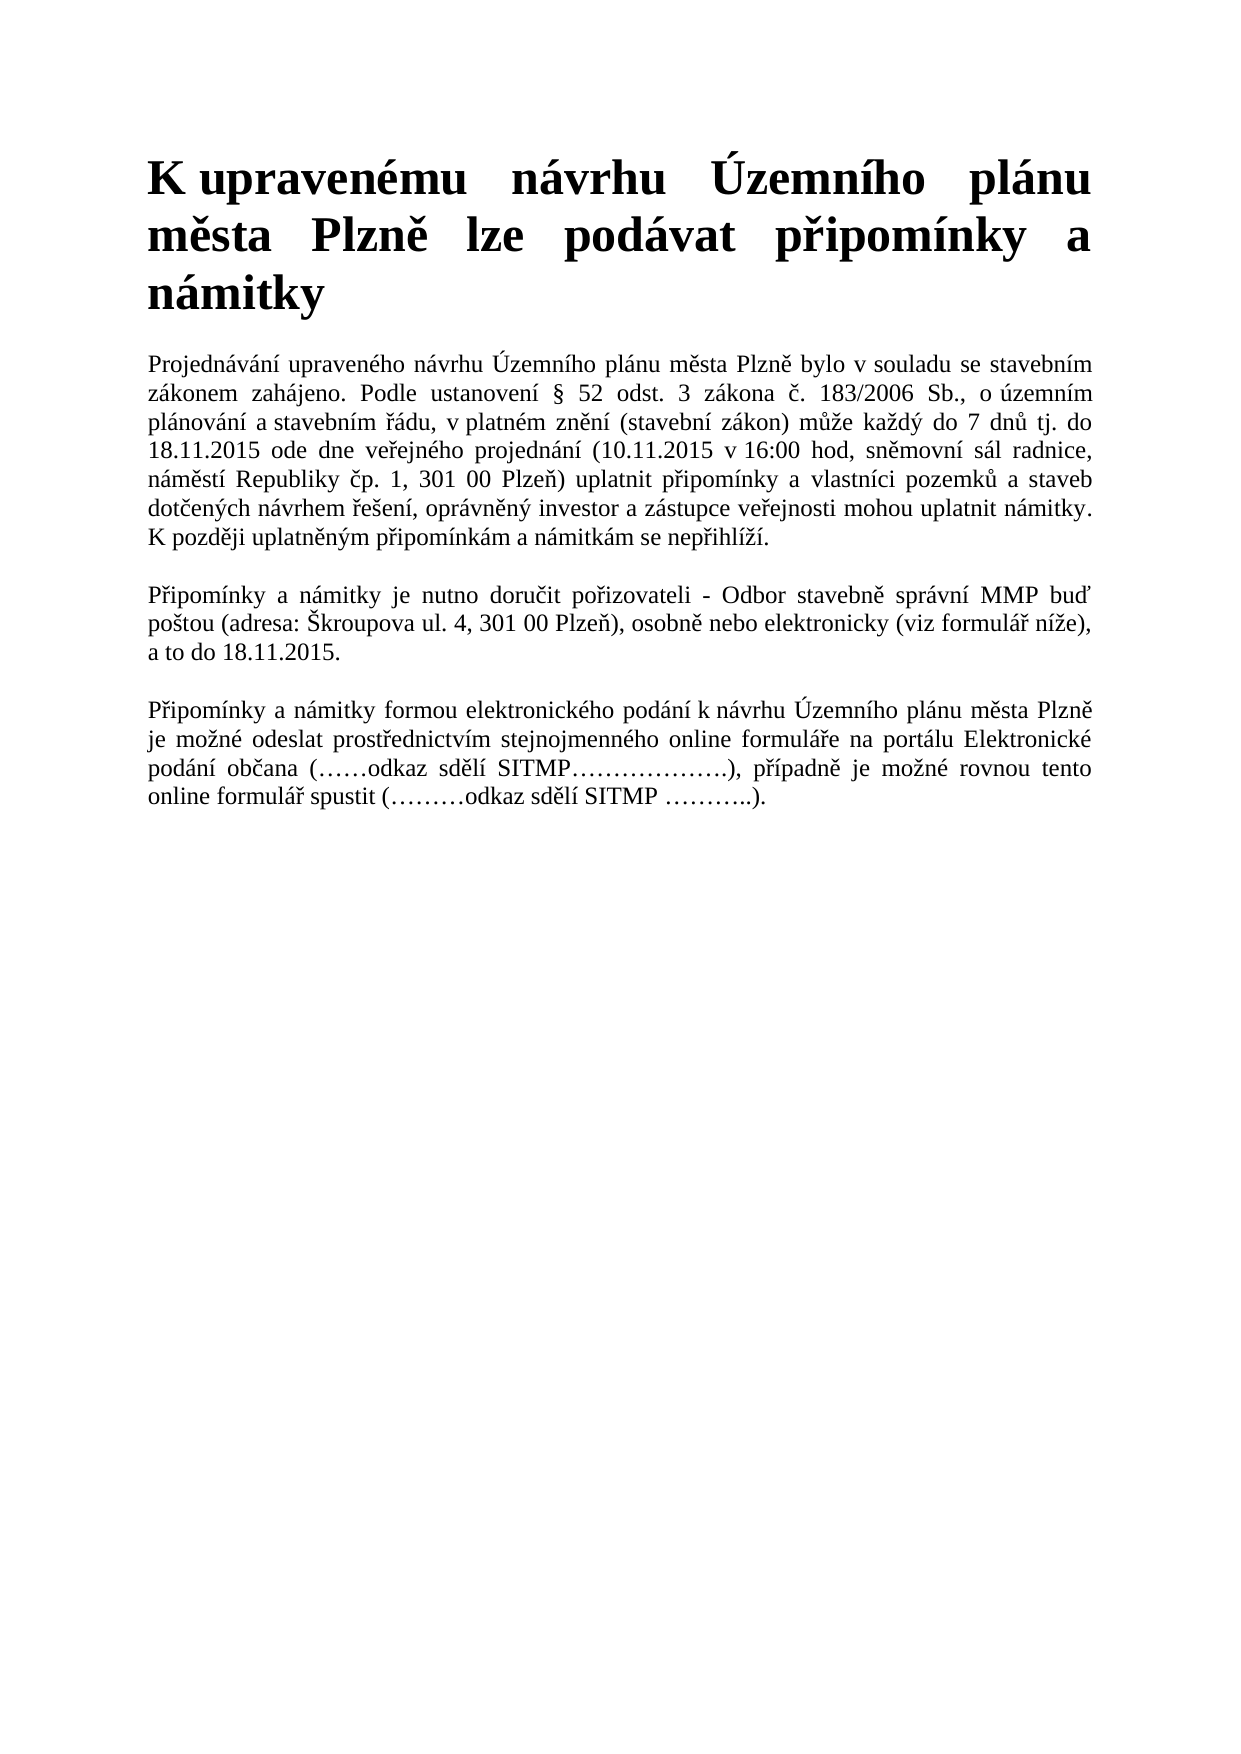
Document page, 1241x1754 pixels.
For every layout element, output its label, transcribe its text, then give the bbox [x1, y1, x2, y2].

text Připomínky a námitky je nutno doručit pořizovateli - Odbor stavebně správní MMP buď poštou (adresa: Škroupova ul. 4, 301 00 Plzeň), osobně nebo elektronicky (viz formulář níže), a to do 18.11.2015. [148, 580, 1093, 666]
text Připomínky a námitky formou elektronického podání k návrhu Územního plánu města Plzně je možné odeslat prostřednictvím stejnojmenného online formuláře na portálu Elektronické podání občana (……odkaz sdělí SITMP……………….), případně je možné rovnou tento online formulář spustit (………odkaz sdělí SITMP ………..). [148, 695, 1093, 810]
text K upravenému návrhu Územního plánu města Plzně lze podávat připomínky a námitky [148, 148, 1093, 320]
text Projednávání upraveného návrhu Územního plánu města Plzně bylo v souladu se stavebním zákonem zahájeno. Podle ustanovení § 52 odst. 3 zákona č. 183/2006 Sb., o územním plánování a stavebním řádu, v platném znění (stavební zákon) může každý do 7 dnů tj. do 18.11.2015 ode dne veřejného projednání (10.11.2015 v 16:00 hod, sněmovní sál radnice, náměstí Republiky čp. 1, 301 00 Plzeň) uplatnit připomínky a vlastníci pozemků a staveb dotčených návrhem řešení, oprávněný investor a zástupce veřejnosti mohou uplatnit námitky. K později uplatněným připomínkám a námitkám se nepřihlíží. [148, 349, 1093, 551]
